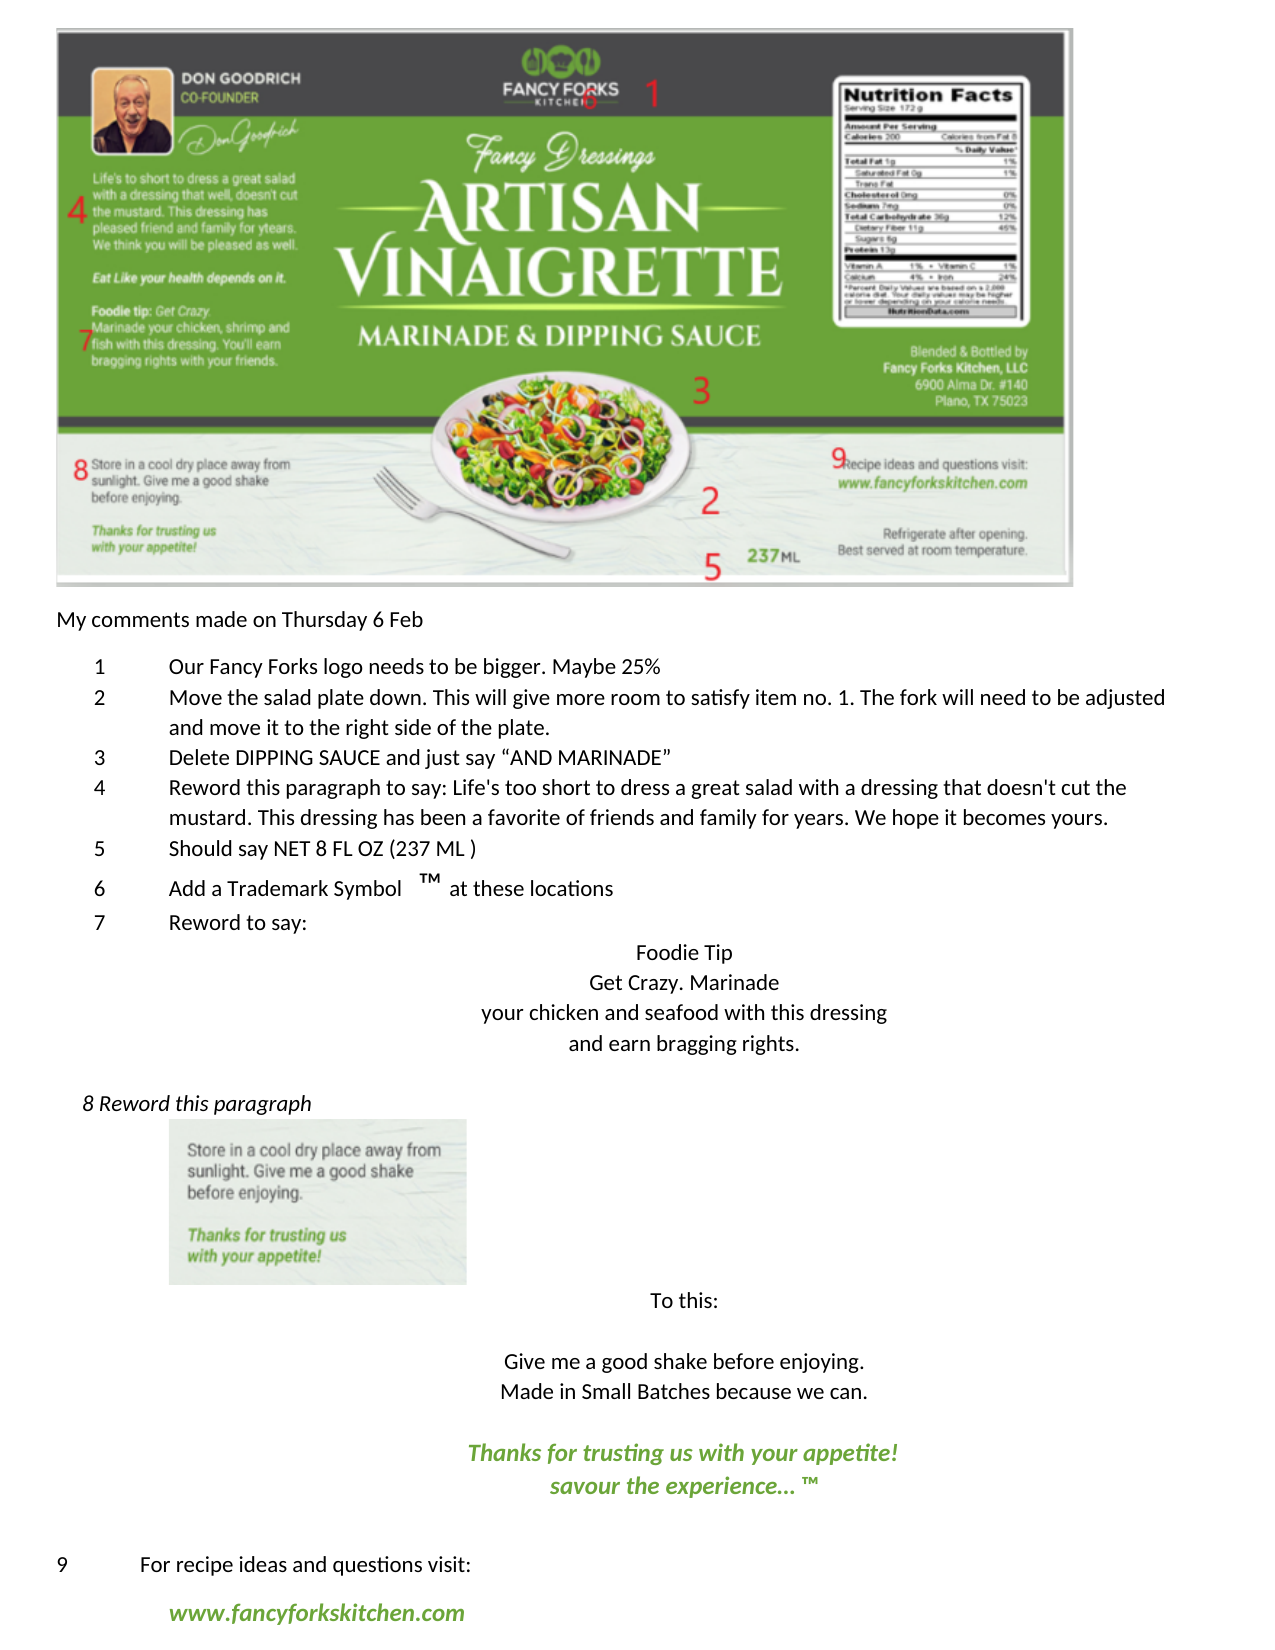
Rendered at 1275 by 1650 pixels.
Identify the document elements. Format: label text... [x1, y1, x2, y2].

picture [56, 28, 1074, 587]
text My comments made on Thursday 6 Feb [56, 606, 1200, 634]
list Add a Trademark Symbol ™ at these locations [94, 864, 1200, 905]
list www.fancyforkskitchen.com [169, 1597, 1200, 1628]
list Our Fancy Forks logo needs to be bigger. Maybe 25% [94, 652, 1200, 681]
text 9 For recipe ideas and questions visit: [56, 1550, 1200, 1578]
list Reword to say: [94, 908, 1200, 936]
list savour the experience… ™ [169, 1470, 1200, 1501]
list 8 Reword this paragraph [56, 1089, 1200, 1117]
list and earn bragging rights. [169, 1029, 1200, 1057]
list Get Crazy. Marinade [169, 968, 1200, 996]
list Reword this paragraph to say: Life's too short to dress a great salad with a dressing that doesn't cut the mustard. This dressing has been a favorite of friends and family for years. We hope it becomes yours. [94, 773, 1200, 832]
list Foodie Tip [169, 938, 1200, 966]
list your chicken and seafood with this dressing [169, 998, 1200, 1027]
list Delete DIPPING SAUCE and just say “AND MARINADE” [94, 743, 1200, 771]
picture [168, 1119, 467, 1285]
list Should say NET 8 FL OZ (237 ML ) [94, 834, 1200, 862]
list Made in Small Batches because we can. [169, 1377, 1200, 1405]
list Give me a good shake before enjoying. [169, 1347, 1200, 1375]
list Thanks for trusting us with your appetite! [169, 1437, 1200, 1468]
list To this: [169, 1286, 1200, 1314]
list Move the salad plate down. This will give more room to satisfy item no. 1. The fork will need to be adjusted and move it to the right side of the plate. [94, 683, 1200, 741]
